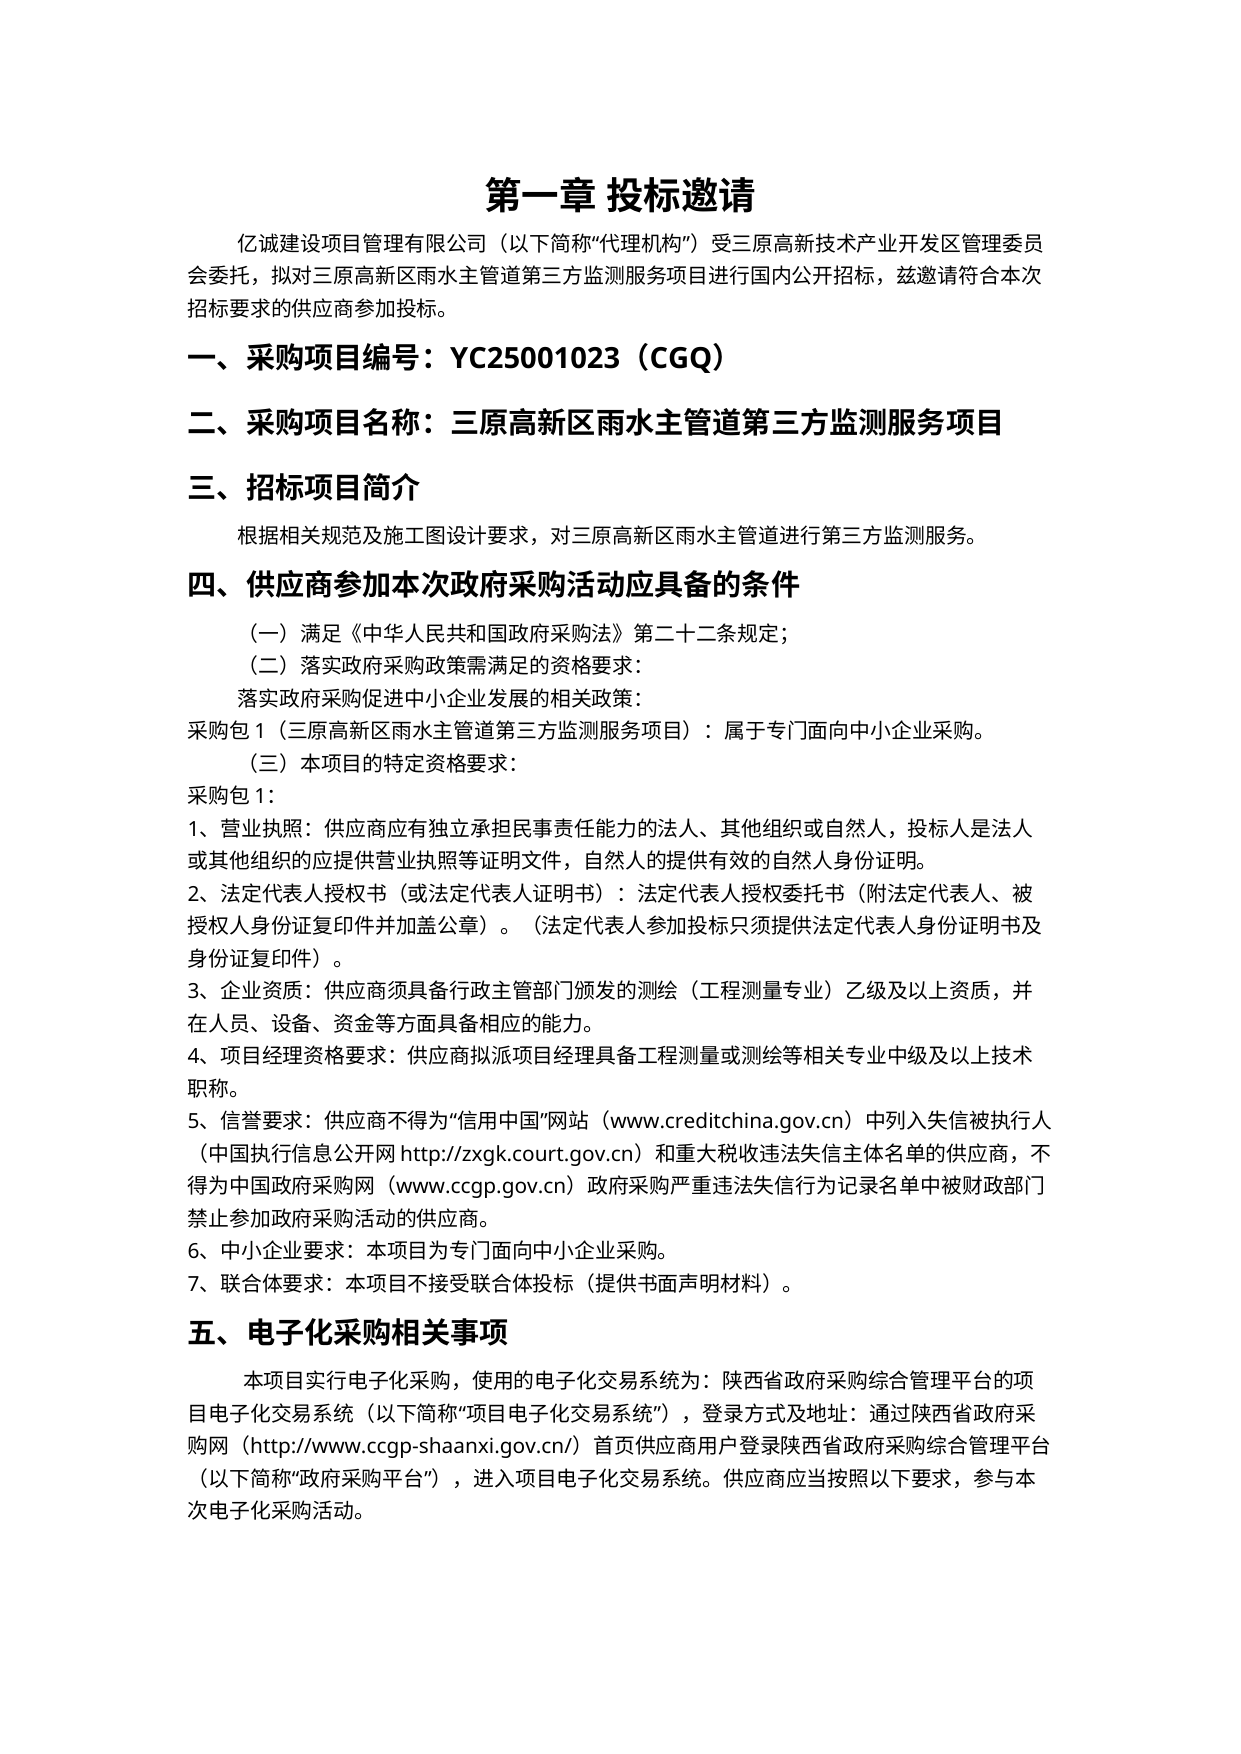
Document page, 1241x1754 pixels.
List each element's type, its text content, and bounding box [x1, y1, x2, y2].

text 本项目实行电子化采购，使用的电子化交易系统为：陕西省政府采购综合管理平台的项目电子化交易系统（以下简称“项目电子化交易系统”），登录方式及地址：通过陕西省政府采购网（http://www.ccgp-shaanxi.gov.cn/）首页供应商用户登录陕西省政府采购综合管理平台（以下简称“政府采购平台”），进入项目电子化交易系统。供应商应当按照以下要求，参与本次电子化采购活动。 [187, 1364, 1053, 1527]
text 根据相关规范及施工图设计要求，对三原高新区雨水主管道进行第三方监测服务。 [187, 519, 1053, 552]
text 二、采购项目名称：三原高新区雨水主管道第三方监测服务项目 [187, 389, 1053, 454]
text 1、营业执照：供应商应有独立承担民事责任能力的法人、其他组织或自然人，投标人是法人或其他组织的应提供营业执照等证明文件，自然人的提供有效的自然人身份证明。 [187, 812, 1053, 877]
text 亿诚建设项目管理有限公司（以下简称“代理机构”）受三原高新技术产业开发区管理委员会委托，拟对三原高新区雨水主管道第三方监测服务项目进行国内公开招标，兹邀请符合本次招标要求的供应商参加投标。 [187, 227, 1053, 324]
text 7、联合体要求：本项目不接受联合体投标（提供书面声明材料）。 [187, 1267, 1053, 1299]
text 一、采购项目编号：YC25001023（CGQ） [187, 324, 1053, 389]
text （一）满足《中华人民共和国政府采购法》第二十二条规定； [187, 617, 1053, 649]
text 五、电子化采购相关事项 [187, 1299, 1053, 1364]
text 第一章 投标邀请 [187, 162, 1053, 227]
text 采购包1（三原高新区雨水主管道第三方监测服务项目）：属于专门面向中小企业采购。 [187, 714, 1053, 747]
text 落实政府采购促进中小企业发展的相关政策： [187, 682, 1053, 714]
text 四、供应商参加本次政府采购活动应具备的条件 [187, 552, 1053, 617]
text 3、企业资质：供应商须具备行政主管部门颁发的测绘（工程测量专业）乙级及以上资质，并在人员、设备、资金等方面具备相应的能力。 [187, 974, 1053, 1039]
text 2、法定代表人授权书（或法定代表人证明书）：法定代表人授权委托书（附法定代表人、被授权人身份证复印件并加盖公章）。（法定代表人参加投标只须提供法定代表人身份证明书及身份证复印件）。 [187, 877, 1053, 974]
text 6、中小企业要求：本项目为专门面向中小企业采购。 [187, 1234, 1053, 1267]
text 4、项目经理资格要求：供应商拟派项目经理具备工程测量或测绘等相关专业中级及以上技术职称。 [187, 1039, 1053, 1104]
text （二）落实政府采购政策需满足的资格要求： [187, 649, 1053, 682]
text 采购包1： [187, 779, 1053, 812]
text 三、招标项目简介 [187, 454, 1053, 519]
text 5、信誉要求：供应商不得为“信用中国”网站（www.creditchina.gov.cn）中列入失信被执行人（中国执行信息公开网http://zxgk.court.gov.cn）和重大税收违法失信主体名单的供应商，不得为中国政府采购网（www.ccgp.gov.cn）政府采购严重违法失信行为记录名单中被财政部门禁止参加政府采购活动的供应商。 [187, 1104, 1053, 1234]
text （三）本项目的特定资格要求： [187, 747, 1053, 779]
